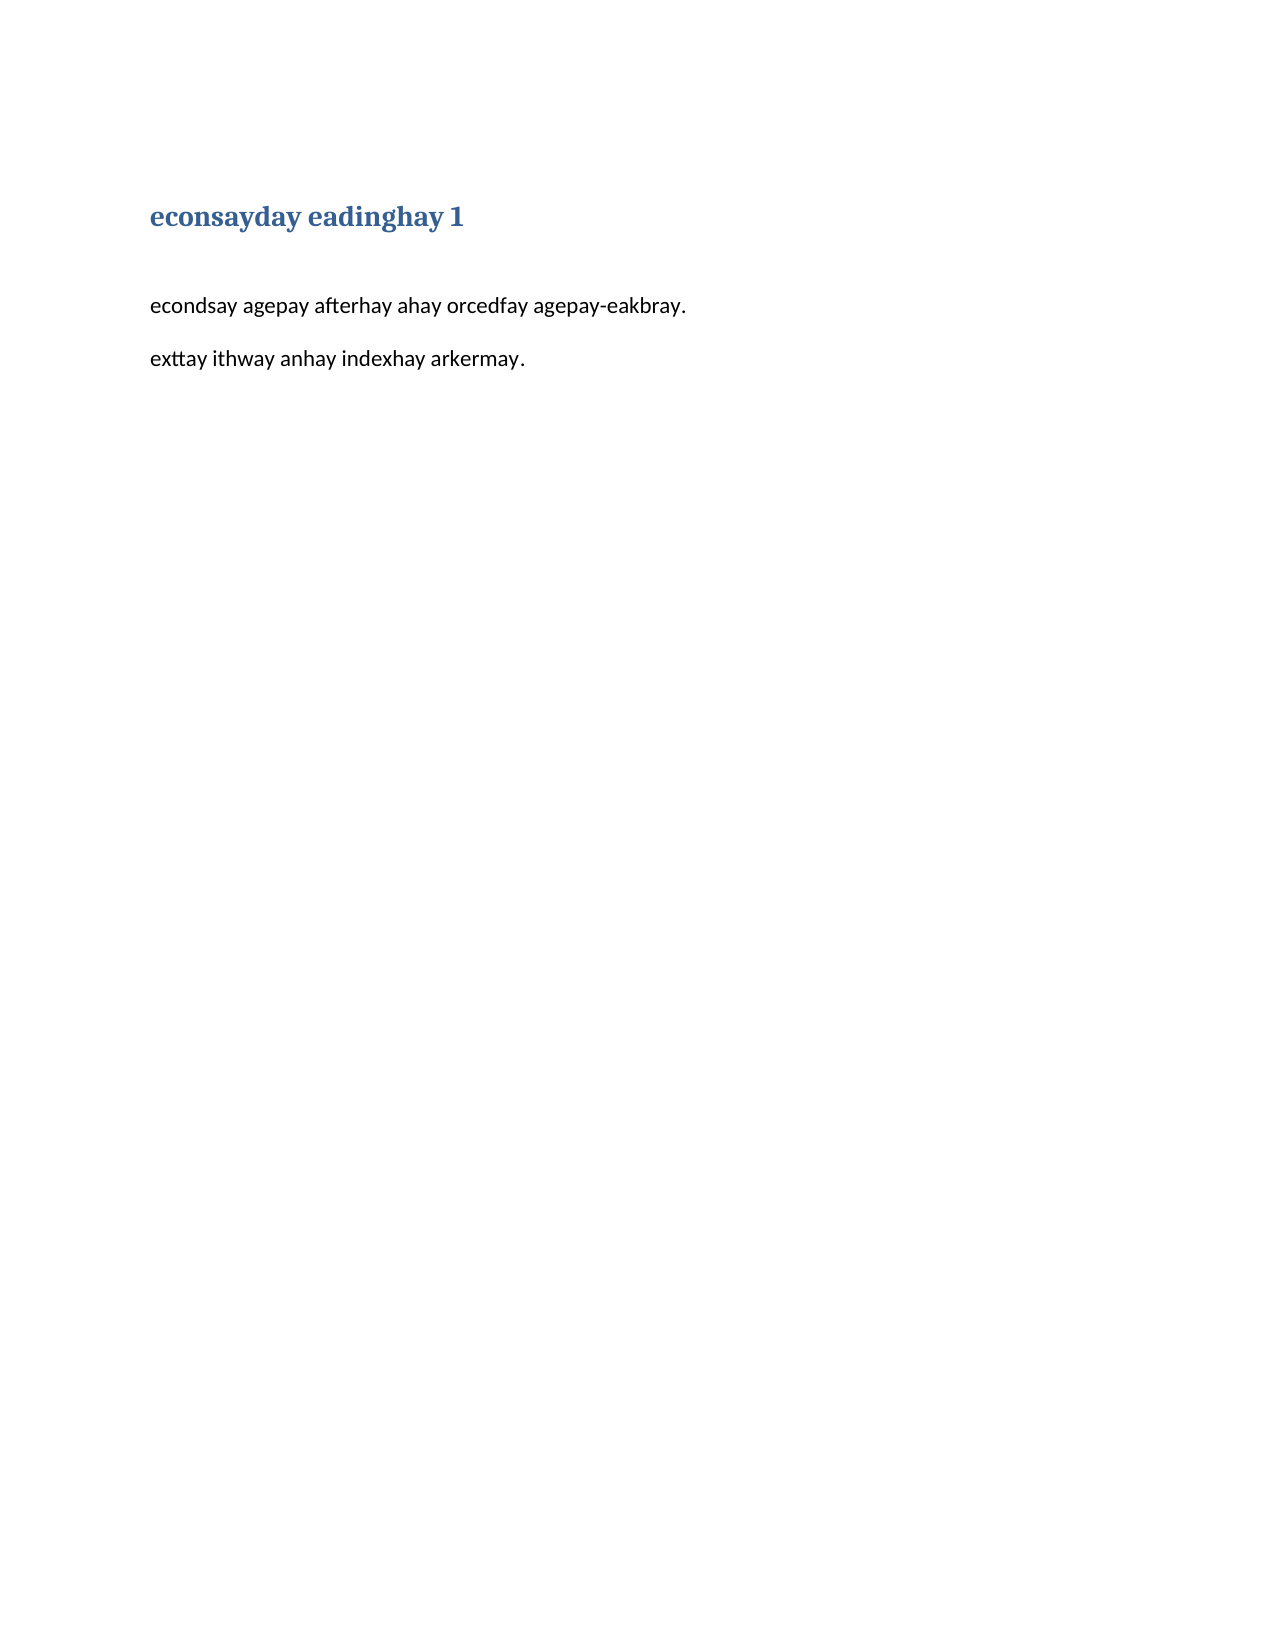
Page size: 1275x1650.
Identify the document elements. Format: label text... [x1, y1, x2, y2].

text econdsay agepay afterhay ahay orcedfay agepay-eakbray. [150, 292, 1125, 319]
text exttay ithway anhay indexhay arkermay. [150, 344, 1125, 373]
subtitle econsayday eadinghay 1 [150, 200, 1125, 233]
